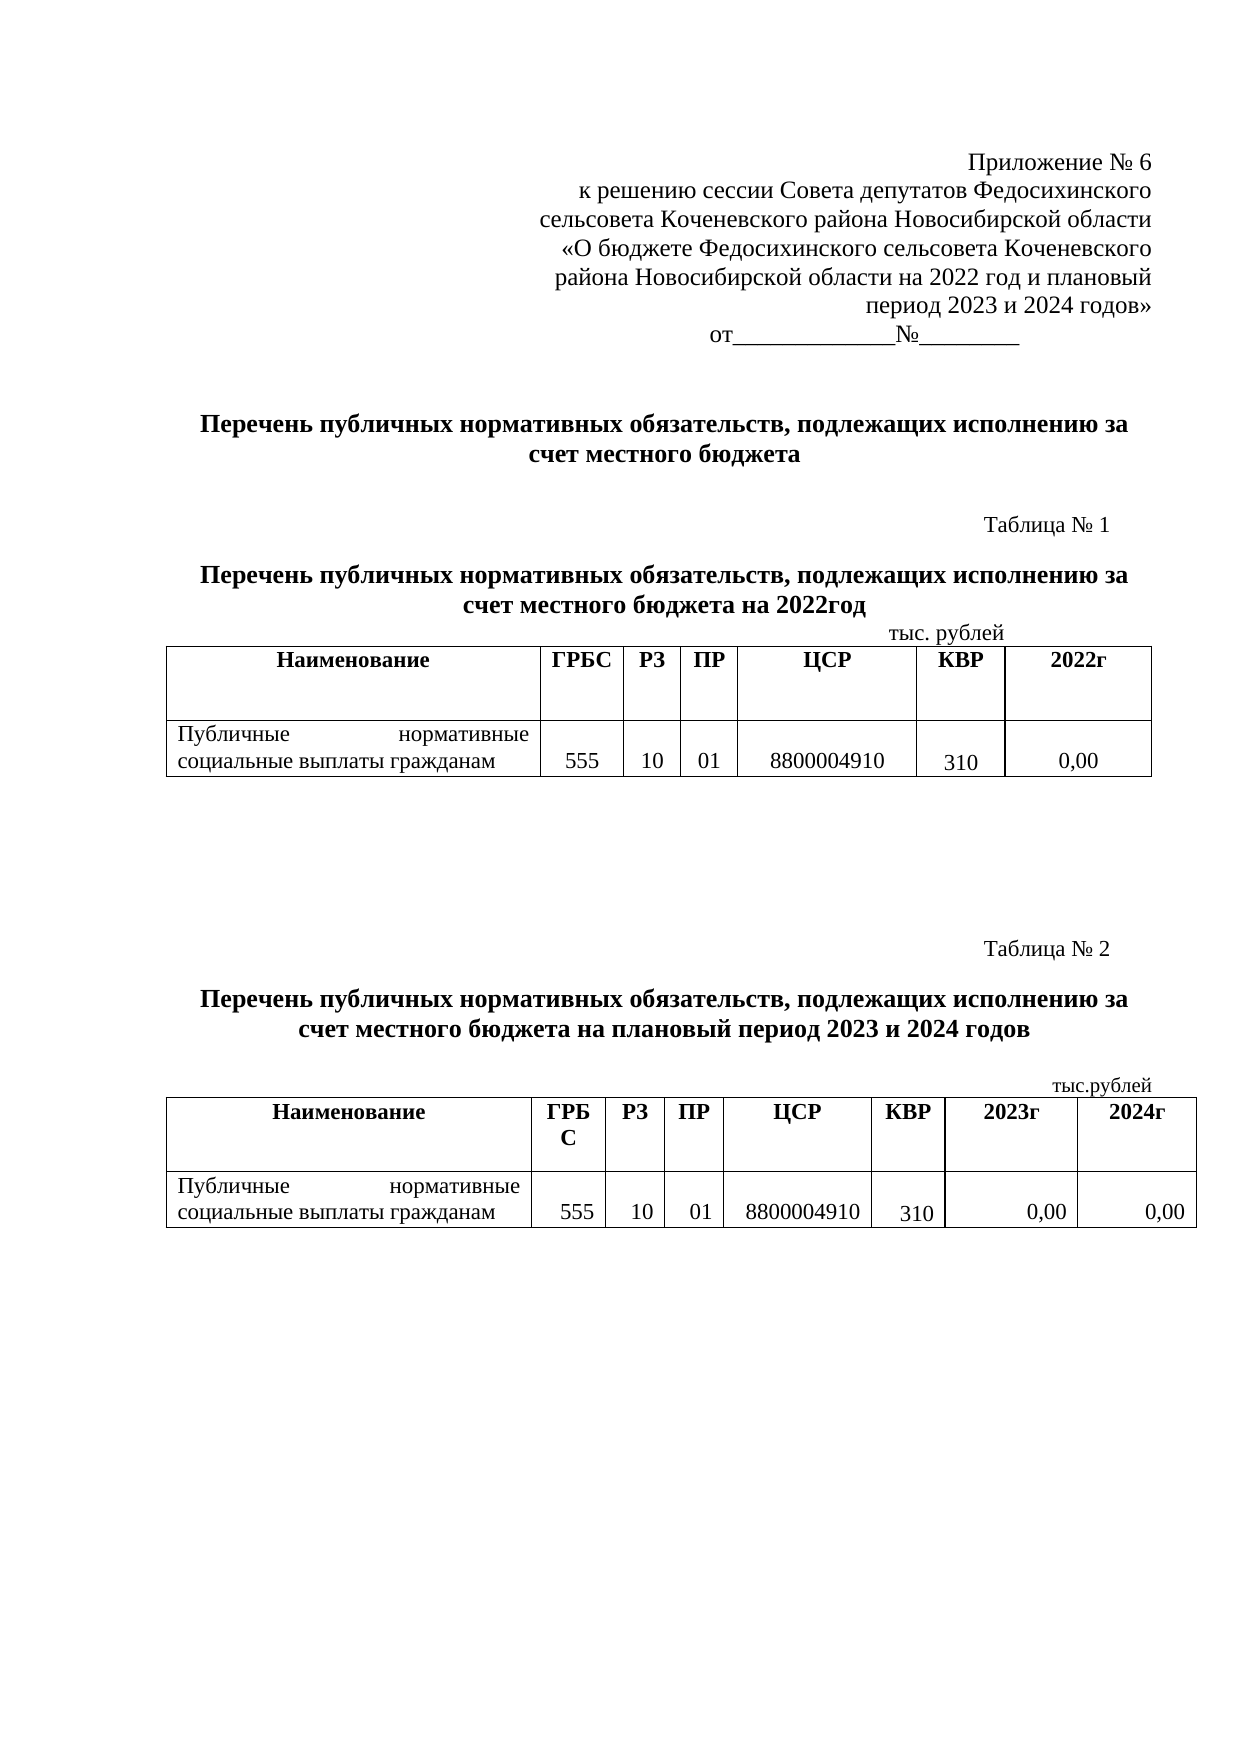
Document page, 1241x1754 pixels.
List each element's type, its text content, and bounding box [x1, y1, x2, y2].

text период 2023 и 2024 годов» от_____________№________ [177, 291, 1152, 348]
table_header ЦСР [738, 647, 916, 719]
table_cell 0,00 [946, 1172, 1077, 1227]
table_header КВР [917, 647, 1004, 719]
text Таблица № 1 [177, 511, 1152, 538]
table_cell 0,00 [1006, 721, 1151, 776]
text к решению сессии Совета депутатов Федосихинского [177, 176, 1152, 204]
table_header 2024г [1078, 1098, 1196, 1171]
table_cell 310 [917, 721, 1004, 776]
text «О бюджете Федосихинского сельсовета Коченевского [177, 233, 1152, 262]
table_cell Публичные нормативные социальные выплаты гражданам [167, 1172, 531, 1227]
table_header ГРБС [541, 647, 623, 719]
table_header 2022г [1006, 647, 1151, 719]
table_header ЦСР [724, 1098, 871, 1171]
table_header 2023г [946, 1098, 1077, 1171]
table_header РЗ [606, 1098, 664, 1171]
table_header ГРБС [532, 1098, 605, 1171]
table_cell Публичные нормативные социальные выплаты гражданам [167, 721, 540, 776]
text тыс. рублей [177, 619, 1004, 646]
text тыс.рублей [177, 1073, 1152, 1097]
table_cell 555 [541, 721, 623, 776]
table_cell 8800004910 [738, 721, 916, 776]
table_cell 8800004910 [724, 1172, 871, 1227]
table_header Наименование [167, 1098, 531, 1171]
table_header ПР [681, 647, 737, 719]
table_cell 01 [681, 721, 737, 776]
table_cell 310 [872, 1172, 944, 1227]
table_cell 10 [606, 1172, 664, 1227]
text района Новосибирской области на 2022 год и плановый [177, 262, 1152, 291]
table_header КВР [872, 1098, 944, 1171]
table_cell 0,00 [1078, 1172, 1196, 1227]
table_header ПР [665, 1098, 723, 1171]
text Перечень публичных нормативных обязательств, подлежащих исполнению за счет местного бюджета на плановый период 2023 и 2024 годов [177, 983, 1152, 1043]
table_cell 10 [624, 721, 680, 776]
table_header РЗ [624, 647, 680, 719]
table_cell 555 [532, 1172, 605, 1227]
text Приложение № 6 [177, 147, 1152, 176]
text сельсовета Коченевского района Новосибирской области [177, 204, 1152, 233]
text Таблица № 2 [177, 935, 1152, 961]
text Перечень публичных нормативных обязательств, подлежащих исполнению за счет местного бюджета [177, 408, 1152, 468]
table_cell 01 [665, 1172, 723, 1227]
text Перечень публичных нормативных обязательств, подлежащих исполнению за счет местного бюджета на 2022год [177, 559, 1152, 619]
table_header Наименование [167, 647, 540, 719]
